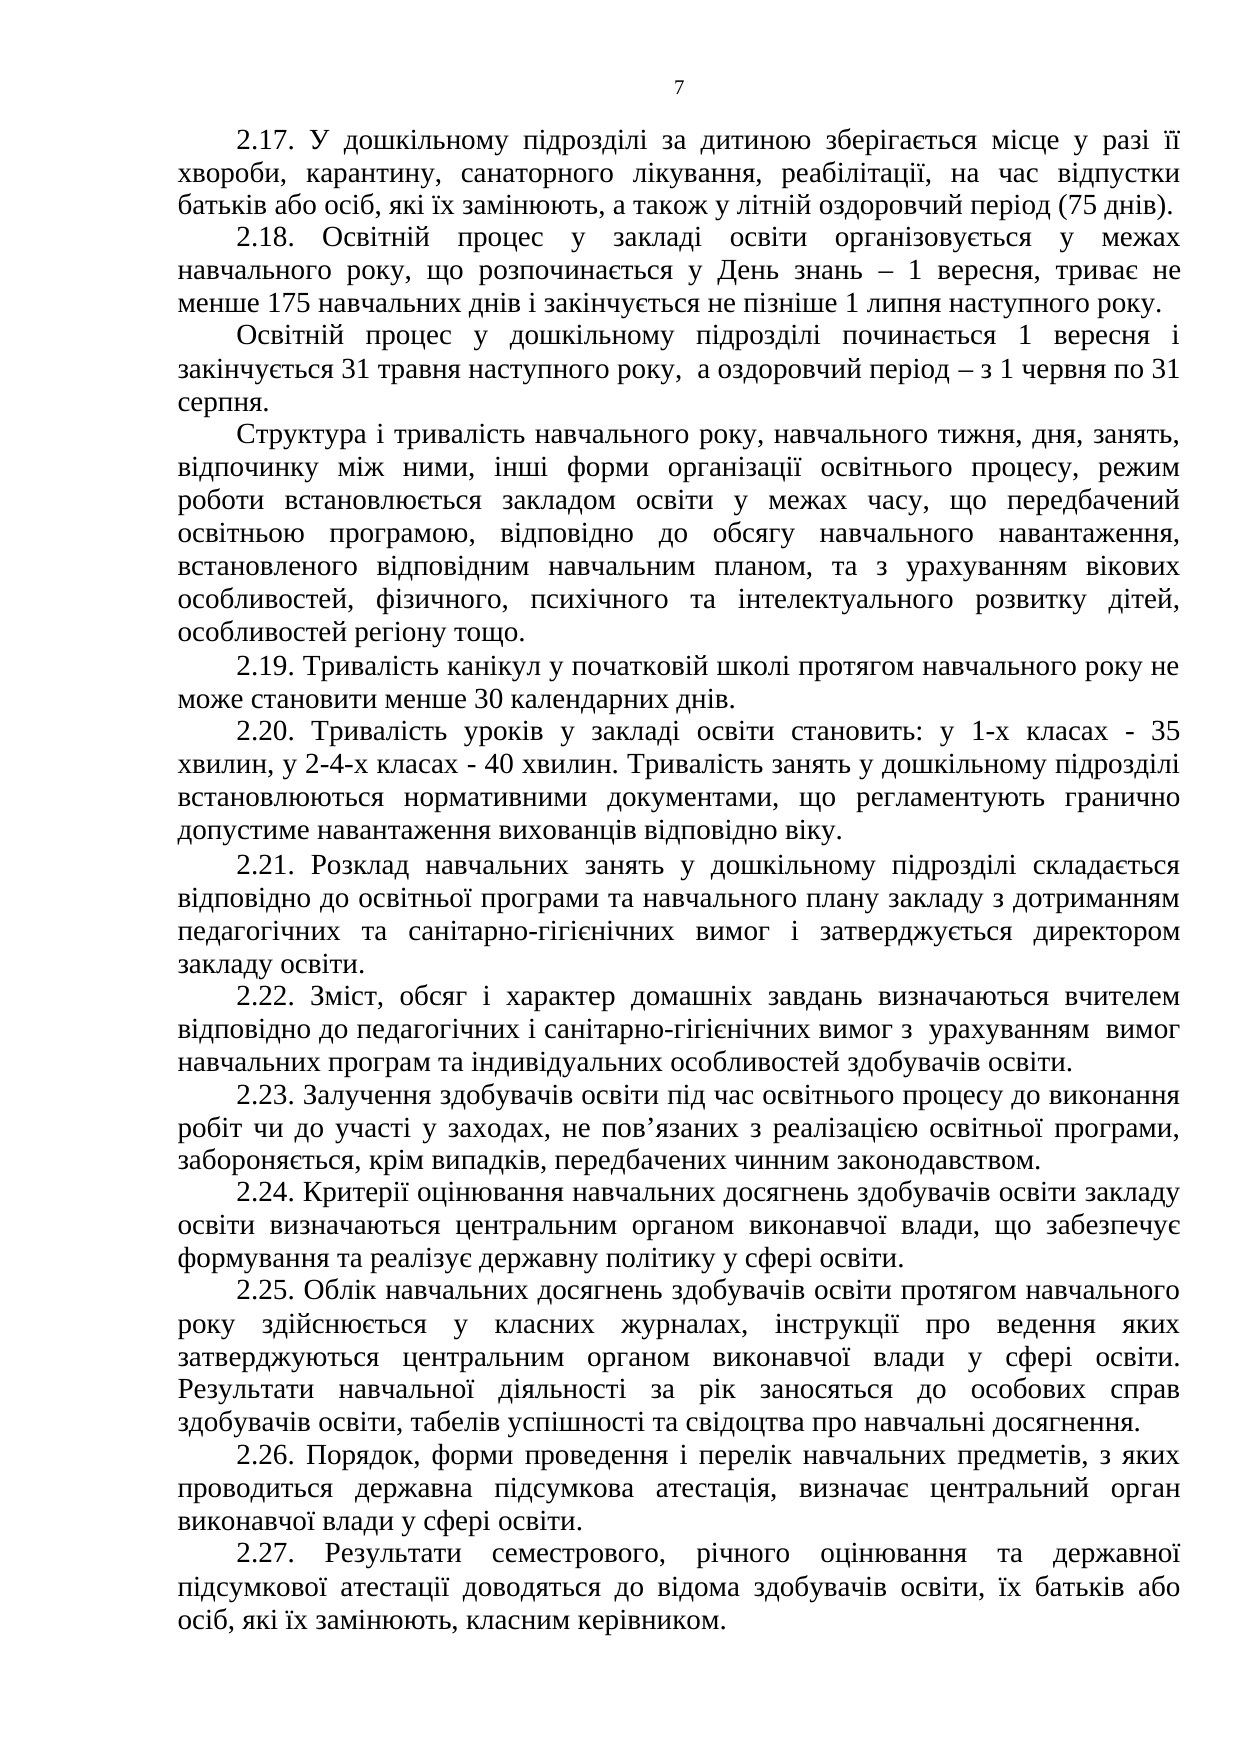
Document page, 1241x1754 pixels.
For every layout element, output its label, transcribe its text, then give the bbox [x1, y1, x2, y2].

text Освітній процес у дошкільному підрозділі починається 1 вересня і закінчується 31 травня наступного року, а оздоровчий період – з 1 червня по 31 серпня. [177, 318, 1181, 417]
text 2.22. Зміст, обсяг і характер домашніх завдань визначаються вчителем відповідно до педагогічних і санітарно-гігієнічних вимог з урахуванням вимог навчальних програм та індивідуальних особливостей здобувачів освіти. [177, 979, 1181, 1078]
text 2.24. Критерії оцінювання навчальних досягнень здобувачів освіти закладу освіти визначаються центральним органом виконавчої влади, що забезпечує формування та реалізує державну політику у сфері освіти. [177, 1176, 1181, 1273]
text 2.17. У дошкільному підрозділі за дитиною зберігається місце у разі її хвороби, карантину, санаторного лікування, реабілітації, на час відпустки батьків або осіб, які їх замінюють, а також у літній оздоровчий період (75 днів). [177, 123, 1181, 221]
text 2.20. Тривалість уроків у закладі освіти становить: у 1-х класах - 35 хвилин, у 2-4-х класах - 40 хвилин. Тривалість занять у дошкільному підрозділі встановлюються нормативними документами, що регламентують гранично допустиме навантаження вихованців відповідно віку. [177, 714, 1181, 846]
text 2.23. Залучення здобувачів освіти під час освітнього процесу до виконання робіт чи до участі у заходах, не пов’язаних з реалізацією освітньої програми, забороняється, крім випадків, передбачених чинним законодавством. [177, 1078, 1181, 1176]
text Структура і тривалість навчального року, навчального тижня, дня, занять, відпочинку між ними, інші форми організації освітнього процесу, режим роботи встановлюється закладом освіти у межах часу, що передбачений освітньою програмою, відповідно до обсягу навчального навантаження, встановленого відповідним навчальним планом, та з урахуванням вікових особливостей, фізичного, психічного та інтелектуального розвитку дітей, особливостей регіону тощо. [177, 417, 1181, 647]
text 2.18. Освітній процес у закладі освіти організовується у межах навчального року, що розпочинається у День знань – 1 вересня, триває не менше 175 навчальних днів і закінчується не пізніше 1 липня наступного року. [177, 221, 1181, 318]
text 2.25. Облік навчальних досягнень здобувачів освіти протягом навчального року здійснюється у класних журналах, інструкції про ведення яких затверджуються центральним органом виконавчої влади у сфері освіти. Результати навчальної діяльності за рік заносяться до особових справ здобувачів освіти, табелів успішності та свідоцтва про навчальні досягнення. [177, 1273, 1181, 1438]
text 2.19. Тривалість канікул у початковій школі протягом навчального року не може становити менше 30 календарних днів. [177, 649, 1181, 714]
text 2.27. Результати семестрового, річного оцінювання та державної підсумкової атестації доводяться до відома здобувачів освіти, їх батьків або осіб, які їх замінюють, класним керівником. [177, 1537, 1181, 1635]
text 2.21. Розклад навчальних занять у дошкільному підрозділі складається відповідно до освітньої програми та навчального плану закладу з дотриманням педагогічних та санітарно-гігієнічних вимог і затверджується директором закладу освіти. [177, 848, 1181, 979]
text 2.26. Порядок, форми проведення і перелік навчальних предметів, з яких проводиться державна підсумкова атестація, визначає центральний орган виконавчої влади у сфері освіти. [177, 1438, 1181, 1537]
